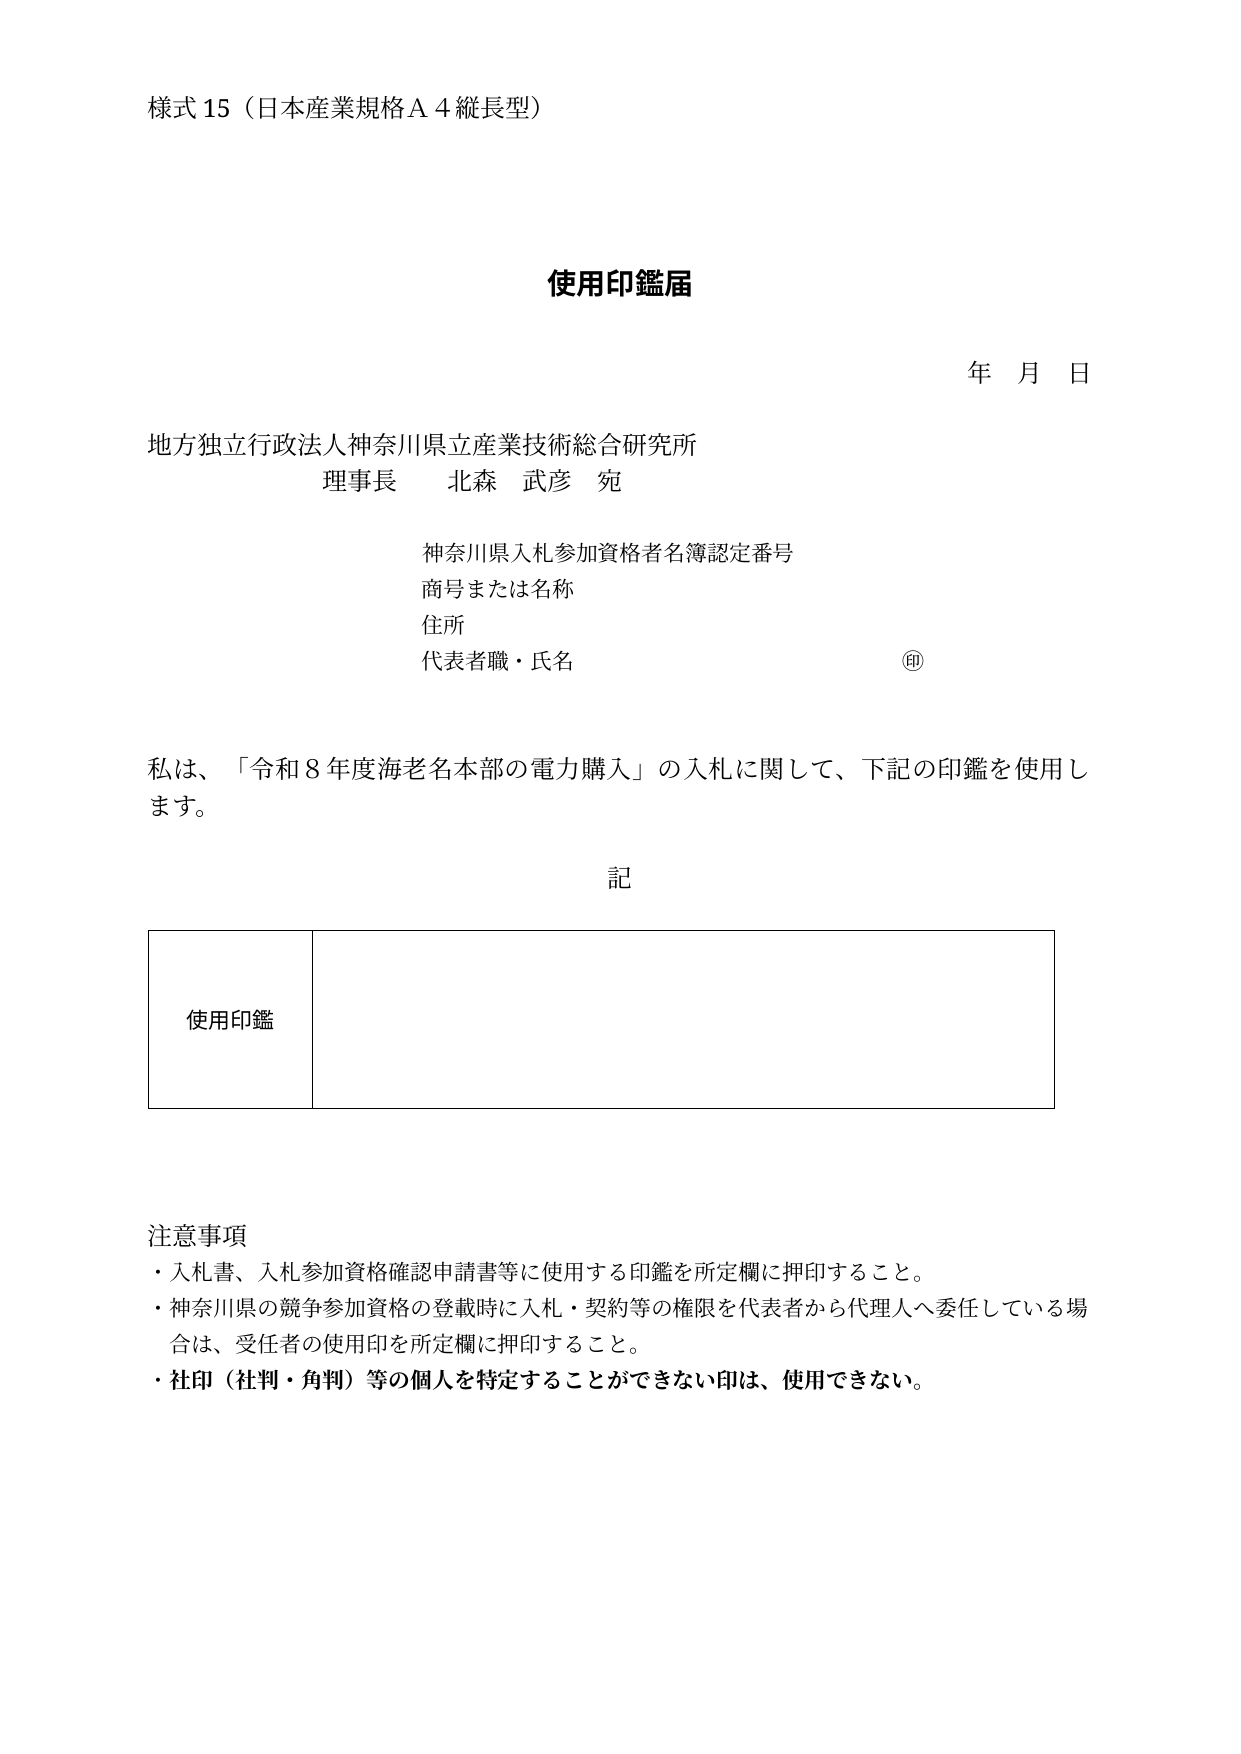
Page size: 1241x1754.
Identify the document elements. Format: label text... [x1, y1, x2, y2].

text ・入札書、入札参加資格確認申請書等に使用する印鑑を所定欄に押印すること。 [148, 1253, 1092, 1289]
text 住所 [148, 606, 1092, 642]
text ・社印（社判・角判）等の個人を特定することができない印は、使用できない。 [148, 1361, 1092, 1397]
text 理事長 北森 武彦 宛 [148, 462, 1092, 498]
table_header [313, 931, 1054, 1107]
table_header 使用印鑑 [149, 931, 312, 1107]
text 私は、「令和８年度海老名本部の電力購入」の入札に関して、下記の印鑑を使用します。 [148, 750, 1092, 822]
text 商号または名称 [148, 570, 1092, 606]
text 神奈川県入札参加資格者名簿認定番号 [148, 534, 1092, 570]
text 使用印鑑届 [148, 246, 1092, 318]
text 年 月 日 [148, 354, 1092, 390]
text 代表者職・氏名 ㊞ [148, 642, 1092, 678]
text 記 [148, 858, 1092, 894]
text 注意事項 [148, 1217, 1092, 1253]
text 地方独立行政法人神奈川県立産業技術総合研究所 [148, 426, 1092, 462]
text ・神奈川県の競争参加資格の登載時に入札・契約等の権限を代表者から代理人へ委任している場合は、受任者の使用印を所定欄に押印すること。 [148, 1289, 1092, 1361]
